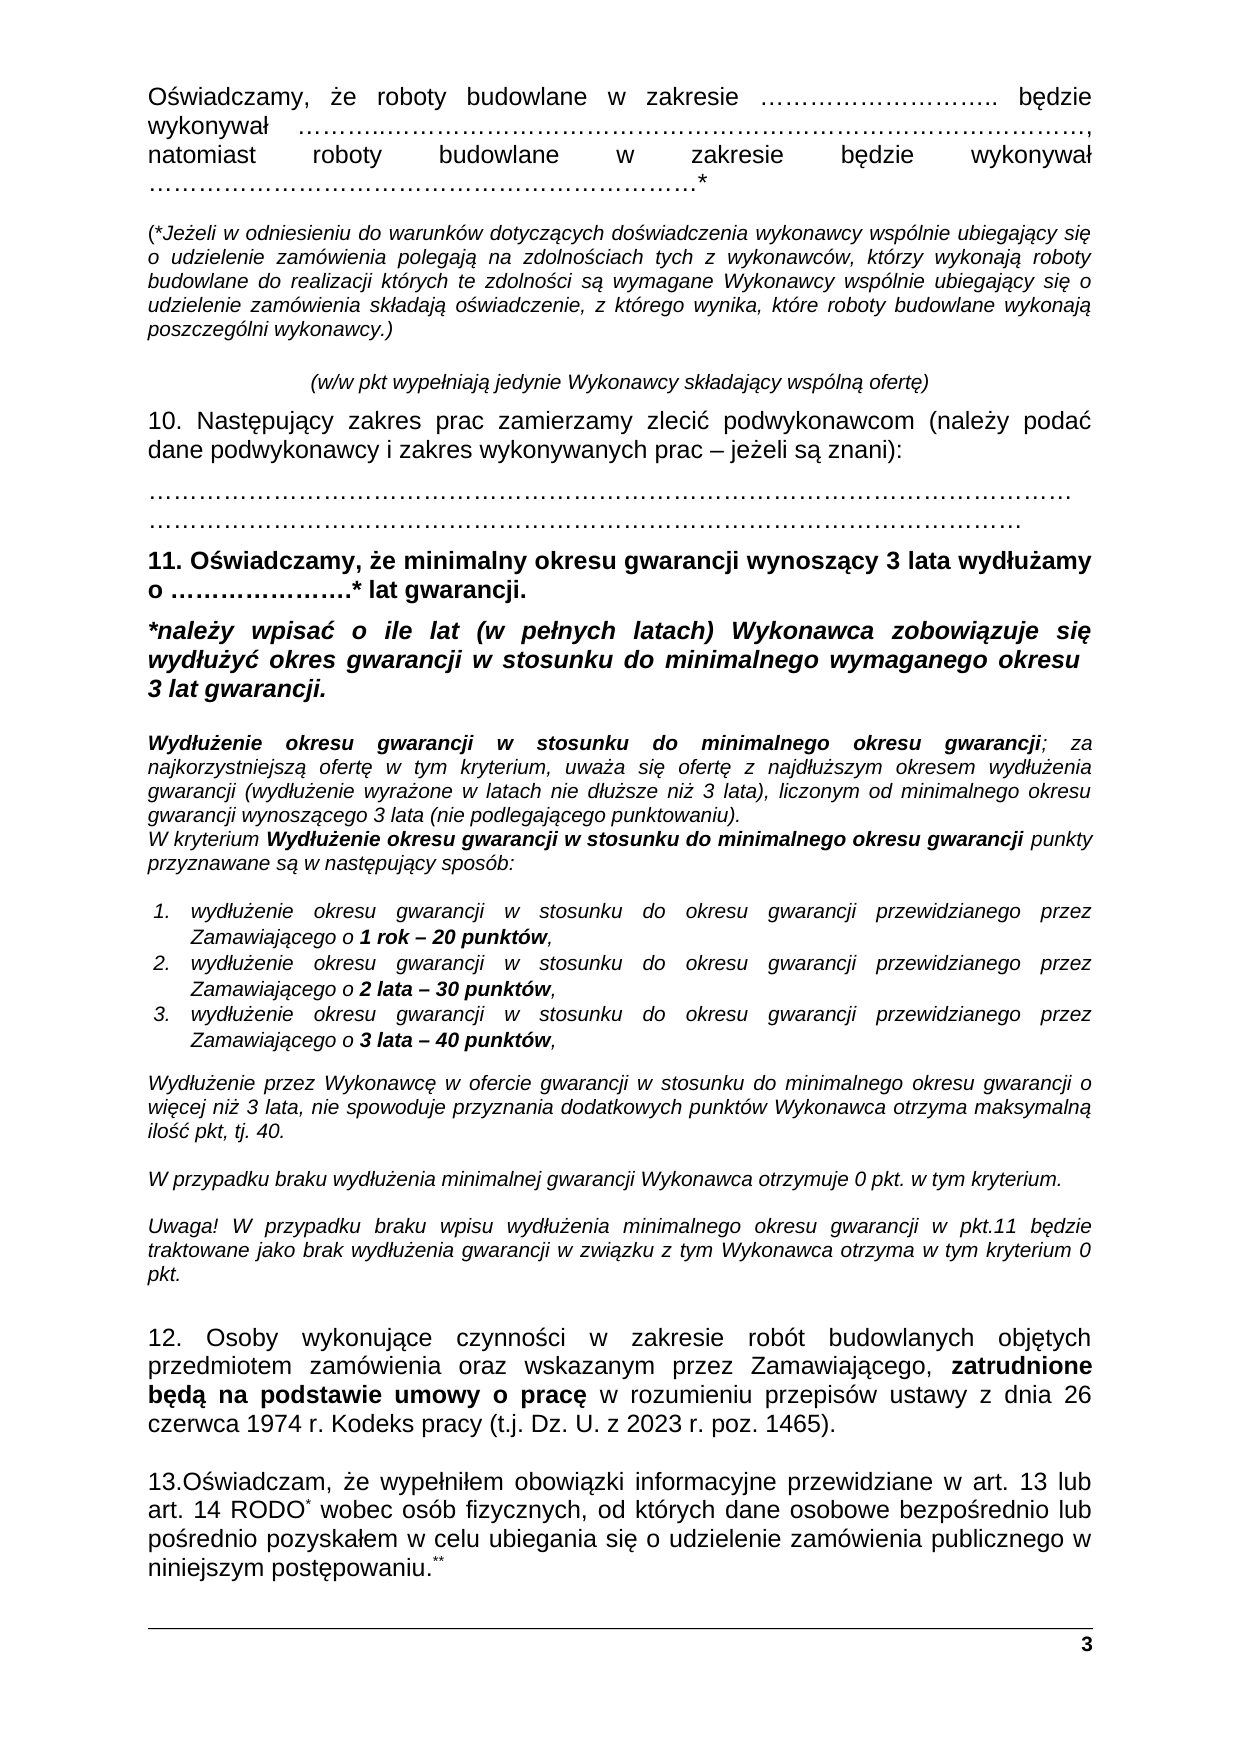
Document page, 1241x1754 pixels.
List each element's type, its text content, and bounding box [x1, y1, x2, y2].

text ……………………………………………………………………………………………………………………………………………………………………………………………… [148, 476, 1093, 534]
text 10. Następujący zakres prac zamierzamy zlecić podwykonawcom (należy podać dane podwykonawcy i zakres wykonywanych prac – jeżeli są znani): [148, 406, 1093, 464]
text (w/w pkt wypełniają jedynie Wykonawcy składający wspólną ofertę) [148, 370, 1093, 394]
text 13.Oświadczam, że wypełniłem obowiązki informacyjne przewidziane w art. 13 lub art. 14 RODO* wobec osób fizycznych, od których dane osobowe bezpośrednio lub pośrednio pozyskałem w celu ubiegania się o udzielenie zamówienia publicznego w niniejszym postępowaniu.** [148, 1467, 1093, 1582]
text *należy wpisać o ile lat (w pełnych latach) Wykonawca zobowiązuje się wydłużyć okres gwarancji w stosunku do minimalnego wymaganego okresu 3 lat gwarancji. [148, 616, 1093, 702]
list wydłużenie okresu gwarancji w stosunku do okresu gwarancji przewidzianego przez Zamawiającego o 1 rok – 20 punktów, [153, 899, 1093, 949]
text 11. Oświadczamy, że minimalny okresu gwarancji wynoszący 3 lata wydłużamy o ………………….* lat gwarancji. [148, 546, 1093, 604]
text (*Jeżeli w odniesieniu do warunków dotyczących doświadczenia wykonawcy wspólnie ubiegający się o udzielenie zamówienia polegają na zdolnościach tych z wykonawców, którzy wykonają roboty budowlane do realizacji których te zdolności są wymagane Wykonawcy wspólnie ubiegający się o udzielenie zamówienia składają oświadczenie, z którego wynika, które roboty budowlane wykonają poszczególni wykonawcy.) [148, 221, 1093, 341]
text Oświadczamy, że roboty budowlane w zakresie ……………………….. będzie wykonywał ………..…………………………………………………………………………, natomiast roboty budowlane w zakresie będzie wykonywał …………………………………………………………* [148, 82, 1093, 197]
list wydłużenie okresu gwarancji w stosunku do okresu gwarancji przewidzianego przez Zamawiającego o 3 lata – 40 punktów, [153, 1002, 1093, 1052]
text Uwaga! W przypadku braku wpisu wydłużenia minimalnego okresu gwarancji w pkt.11 będzie traktowane jako brak wydłużenia gwarancji w związku z tym Wykonawca otrzyma w tym kryterium 0 pkt. [148, 1214, 1093, 1286]
text W kryterium Wydłużenie okresu gwarancji w stosunku do minimalnego okresu gwarancji punkty przyznawane są w następujący sposób: [148, 827, 1093, 875]
text 12. Osoby wykonujące czynności w zakresie robót budowlanych objętych przedmiotem zamówienia oraz wskazanym przez Zamawiającego, zatrudnione będą na podstawie umowy o pracę w rozumieniu przepisów ustawy z dnia 26 czerwca 1974 r. Kodeks pracy (t.j. Dz. U. z 2023 r. poz. 1465). [148, 1323, 1093, 1438]
text Wydłużenie przez Wykonawcę w ofercie gwarancji w stosunku do minimalnego okresu gwarancji o więcej niż 3 lata, nie spowoduje przyznania dodatkowych punktów Wykonawca otrzyma maksymalną ilość pkt, tj. 40. [148, 1071, 1093, 1142]
text Wydłużenie okresu gwarancji w stosunku do minimalnego okresu gwarancji; za najkorzystniejszą ofertę w tym kryterium, uważa się ofertę z najdłuższym okresem wydłużenia gwarancji (wydłużenie wyrażone w latach nie dłuższe niż 3 lata), liczonym od minimalnego okresu gwarancji wynoszącego 3 lata (nie podlegającego punktowaniu). [148, 731, 1093, 827]
text W przypadku braku wydłużenia minimalnej gwarancji Wykonawca otrzymuje 0 pkt. w tym kryterium. [148, 1166, 1093, 1190]
list wydłużenie okresu gwarancji w stosunku do okresu gwarancji przewidzianego przez Zamawiającego o 2 lata – 30 punktów, [153, 951, 1093, 1000]
